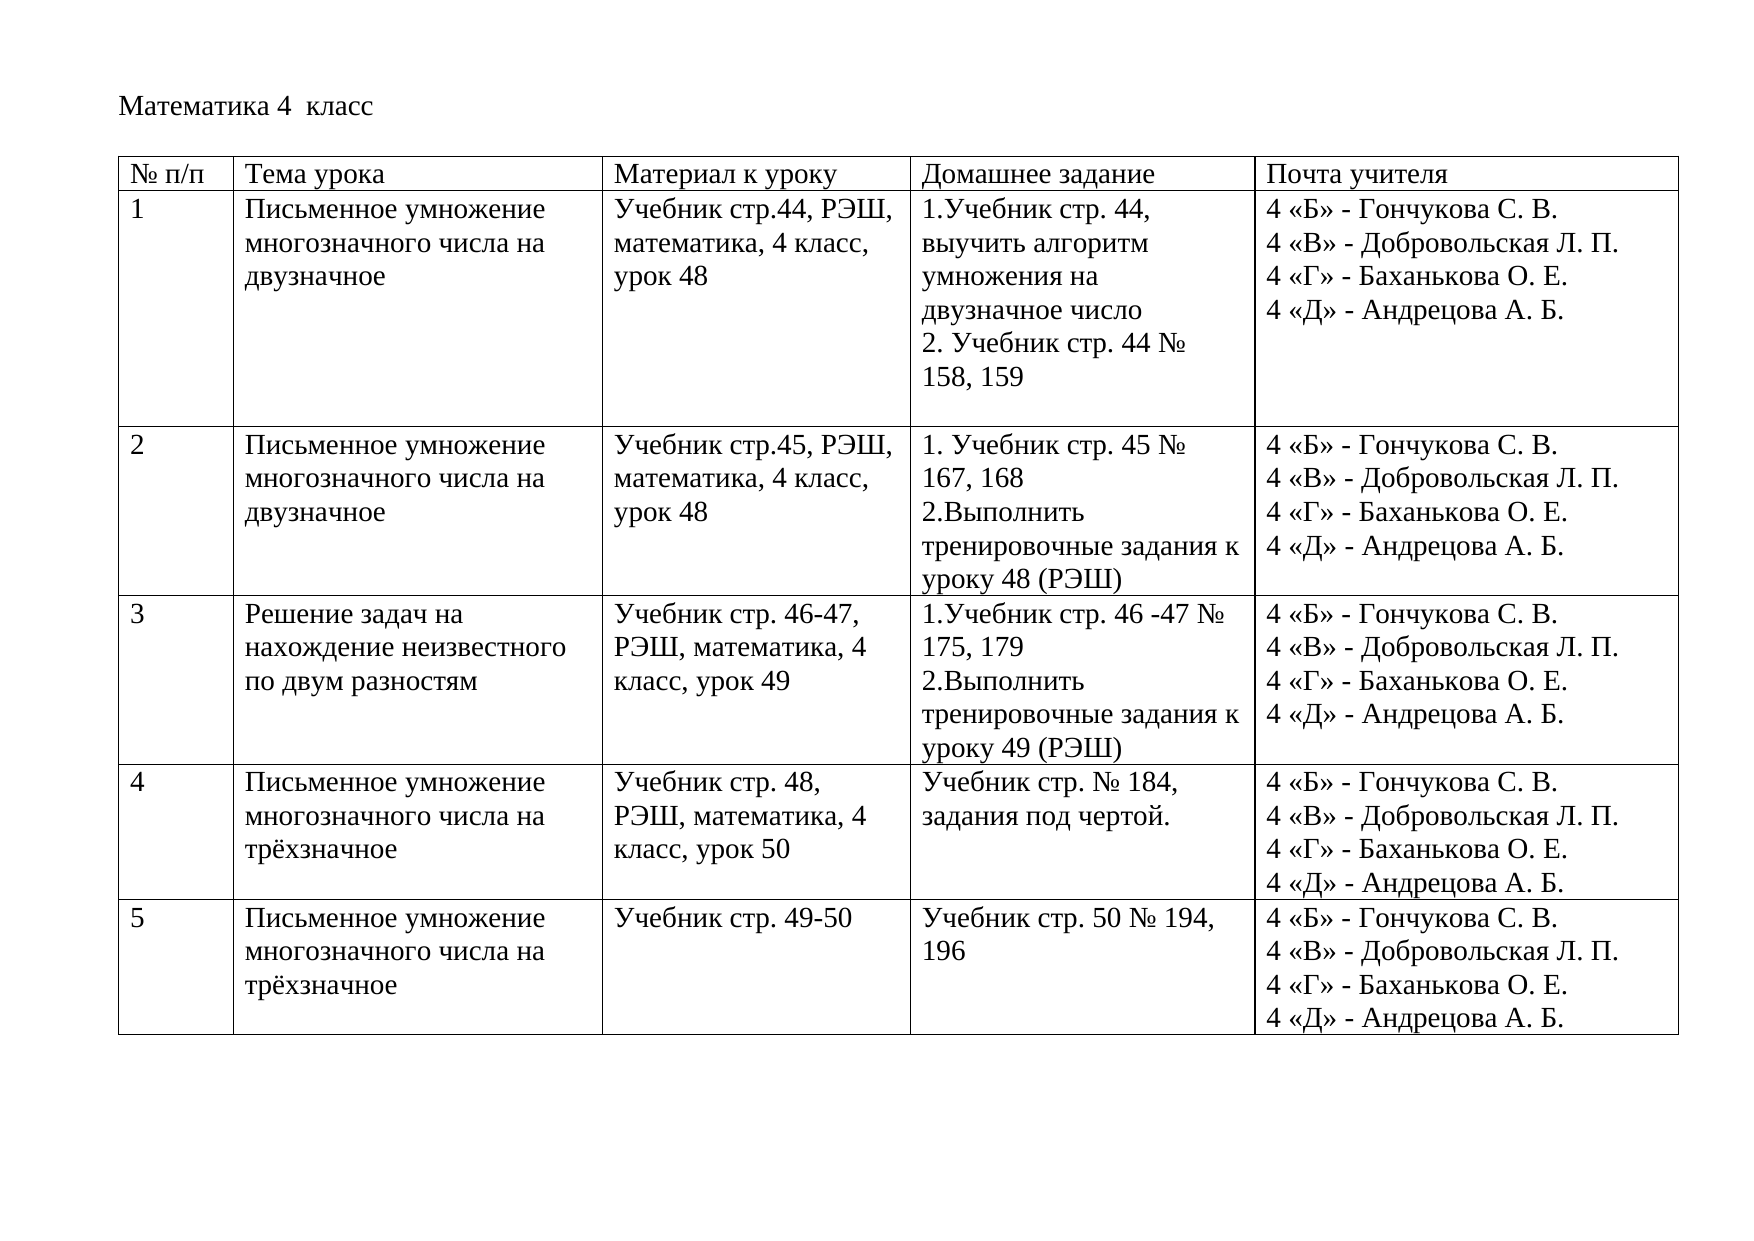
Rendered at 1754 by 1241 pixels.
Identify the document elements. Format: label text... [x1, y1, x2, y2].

table_header Домашнее задание [911, 157, 1254, 190]
table_cell 4 «Б» - Гончукова С. В. 4 «В» - Добровольская Л. П. 4 «Г» - Баханькова О. Е. 4 «Д» - Андрецова А. Б. [1256, 596, 1678, 763]
table_cell Письменное умножение многозначного числа на трёхзначное [234, 765, 602, 899]
table_cell Письменное умножение многозначного числа на двузначное [234, 191, 602, 426]
table_cell Решение задач на нахождение неизвестного по двум разностям [234, 596, 602, 763]
table_cell Учебник стр. № 184, задания под чертой. [911, 765, 1254, 899]
table_cell 1 [119, 191, 233, 426]
table_header Почта учителя [1256, 157, 1678, 190]
table_header Тема урока [234, 157, 602, 190]
table_cell 4 «Б» - Гончукова С. В. 4 «В» - Добровольская Л. П. 4 «Г» - Баханькова О. Е. 4 «Д» - Андрецова А. Б. [1256, 427, 1678, 595]
table_cell Письменное умножение многозначного числа на двузначное [234, 427, 602, 595]
table_cell Учебник стр. 48, РЭШ, математика, 4 класс, урок 50 [603, 765, 910, 899]
text Математика 4 класс [118, 88, 1636, 122]
table_cell 5 [119, 900, 233, 1034]
table_cell 4 [119, 765, 233, 899]
table_cell 1. Учебник стр. 45 № 167, 168 2.Выполнить тренировочные задания к уроку 48 (РЭШ) [911, 427, 1254, 595]
table_cell 3 [119, 596, 233, 763]
table_cell Учебник стр.45, РЭШ, математика, 4 класс, урок 48 [603, 427, 910, 595]
table_cell Учебник стр.44, РЭШ, математика, 4 класс, урок 48 [603, 191, 910, 426]
table_cell 4 «Б» - Гончукова С. В. 4 «В» - Добровольская Л. П. 4 «Г» - Баханькова О. Е. 4 «Д» - Андрецова А. Б. [1256, 191, 1678, 426]
table_cell Учебник стр. 49-50 [603, 900, 910, 1034]
table_cell Учебник стр. 50 № 194, 196 [911, 900, 1254, 1034]
table_cell Учебник стр. 46-47, РЭШ, математика, 4 класс, урок 49 [603, 596, 910, 763]
table_header Материал к уроку [603, 157, 910, 190]
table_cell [234, 900, 602, 1034]
table_cell 2 [119, 427, 233, 595]
table_header № п/п [119, 157, 233, 190]
table_cell 1.Учебник стр. 44, выучить алгоритм умножения на двузначное число 2. Учебник стр. 44 № 158, 159 [911, 191, 1254, 426]
table_cell 1.Учебник стр. 46 -47 № 175, 179 2.Выполнить тренировочные задания к уроку 49 (РЭШ) [911, 596, 1254, 763]
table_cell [1256, 900, 1678, 1034]
table_cell 4 «Б» - Гончукова С. В. 4 «В» - Добровольская Л. П. 4 «Г» - Баханькова О. Е. 4 «Д» - Андрецова А. Б. [1256, 765, 1678, 899]
